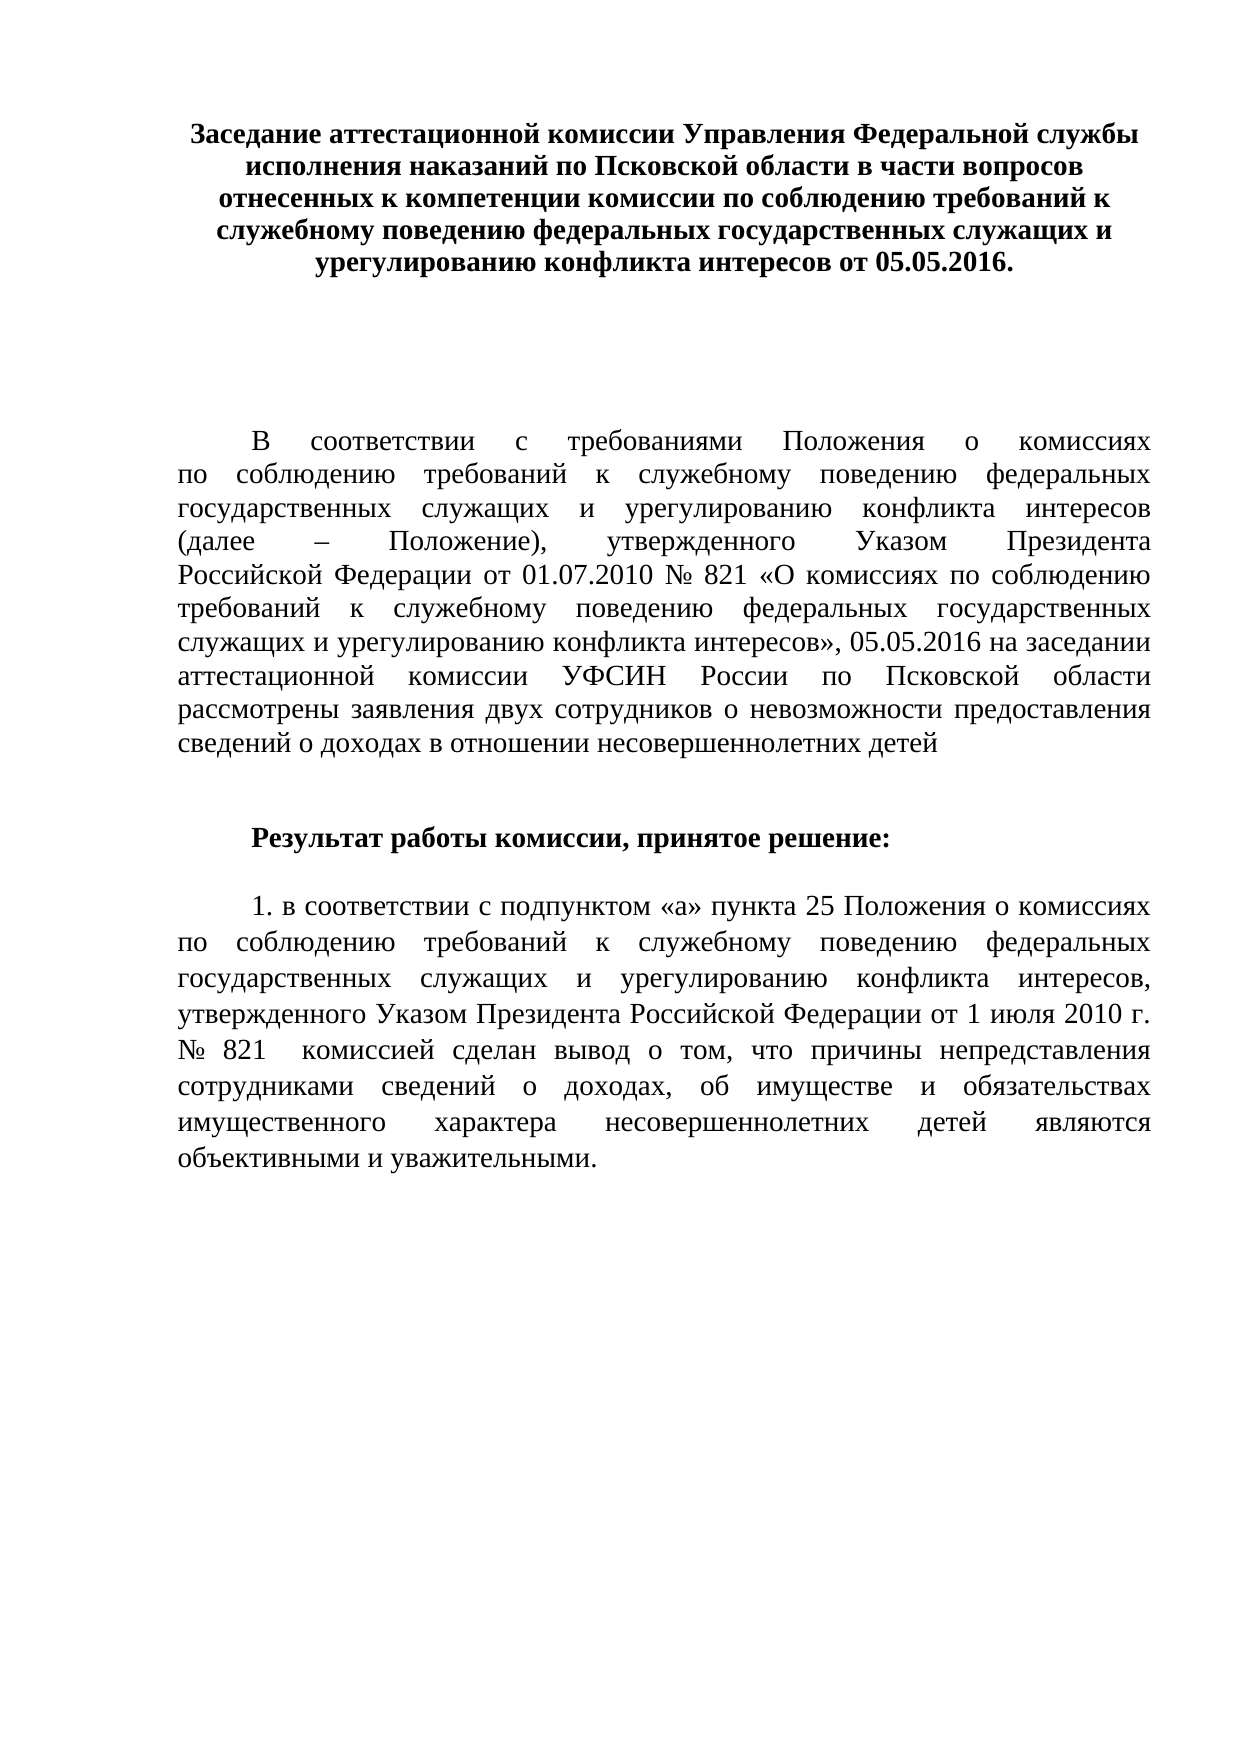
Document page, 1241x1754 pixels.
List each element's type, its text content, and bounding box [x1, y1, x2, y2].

text Заседание аттестационной комиссии Управления Федеральной службы исполнения наказаний по Псковской области в части вопросов отнесенных к компетенции комиссии по соблюдению требований к служебному поведению федеральных государственных служащих и урегулированию конфликта интересов от 05.05.2016. [177, 118, 1152, 277]
text В соответствии с требованиями Положения о комиссиях по соблюдению требований к служебному поведению федеральных государственных служащих и урегулированию конфликта интересов (далее – Положение), утвержденного Указом Президента Российской Федерации от 01.07.2010 № 821 «О комиссиях по соблюдению требований к служебному поведению федеральных государственных служащих и урегулированию конфликта интересов», 05.05.2016 на заседании аттестационной комиссии УФСИН России по Псковской области рассмотрены заявления двух сотрудников о невозможности предоставления сведений о доходах в отношении несовершеннолетних детей [177, 423, 1152, 758]
text Результат работы комиссии, принятое решение: [177, 821, 1152, 854]
text 1. в соответствии с подпунктом «а» пункта 25 Положения о комиссиях по соблюдению требований к служебному поведению федеральных государственных служащих и урегулированию конфликта интересов, утвержденного Указом Президента Российской Федерации от 1 июля 2010 г. № 821 комиссией сделан вывод о том, что причины непредставления сотрудниками сведений о доходах, об имуществе и обязательствах имущественного характера несовершеннолетних детей являются объективными и уважительными. [177, 888, 1152, 1174]
